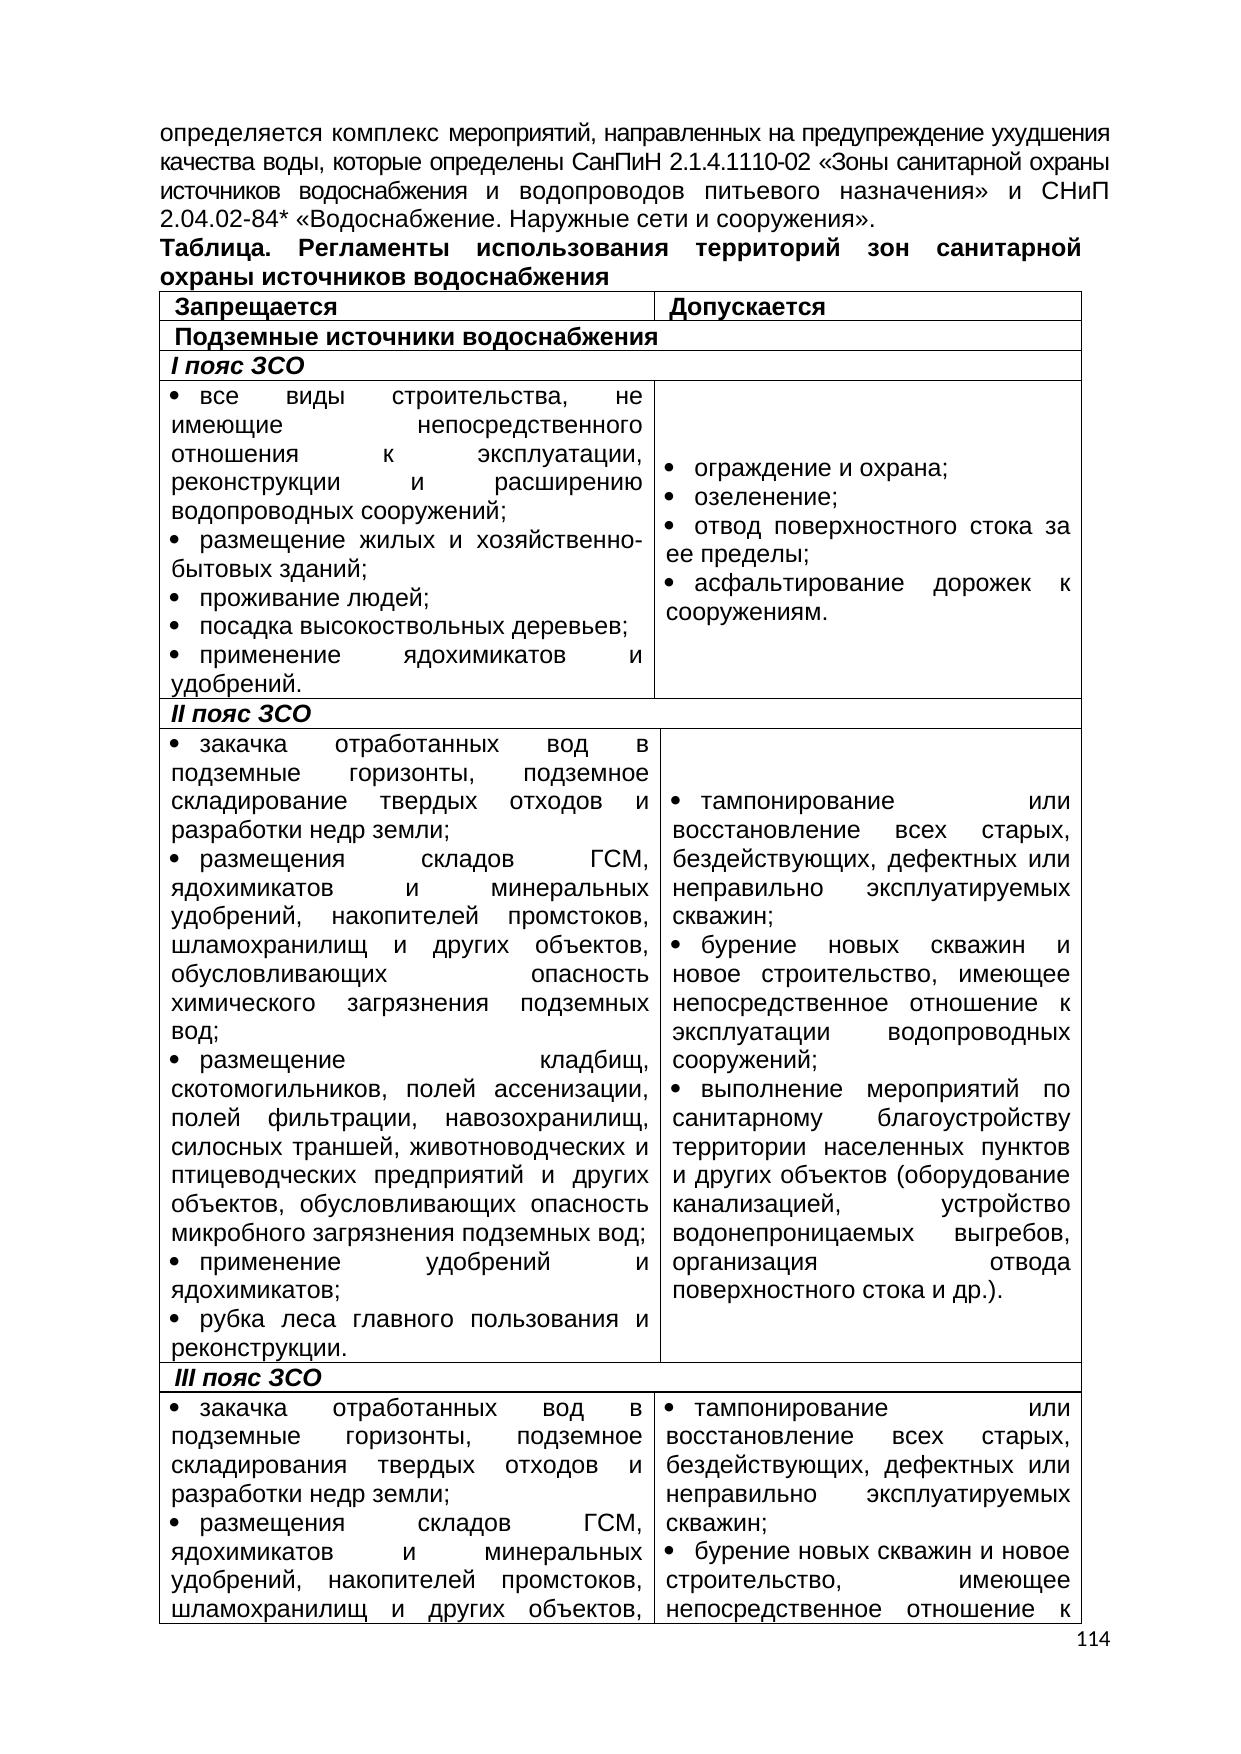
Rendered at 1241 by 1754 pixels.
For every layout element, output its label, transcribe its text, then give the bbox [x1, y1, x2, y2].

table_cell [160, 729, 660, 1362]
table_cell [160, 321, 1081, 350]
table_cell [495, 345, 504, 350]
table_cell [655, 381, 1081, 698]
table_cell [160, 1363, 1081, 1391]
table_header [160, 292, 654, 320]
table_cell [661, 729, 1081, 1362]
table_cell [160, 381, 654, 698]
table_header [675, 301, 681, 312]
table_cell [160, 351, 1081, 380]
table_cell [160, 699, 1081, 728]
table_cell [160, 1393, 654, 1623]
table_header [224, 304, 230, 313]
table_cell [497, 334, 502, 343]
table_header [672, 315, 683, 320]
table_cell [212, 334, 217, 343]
text Таблица. Регламенты использования территорий зон санитарной охраны источников водоснабжения [159, 233, 1083, 291]
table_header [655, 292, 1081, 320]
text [159, 118, 1110, 233]
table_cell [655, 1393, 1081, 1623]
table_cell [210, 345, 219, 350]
